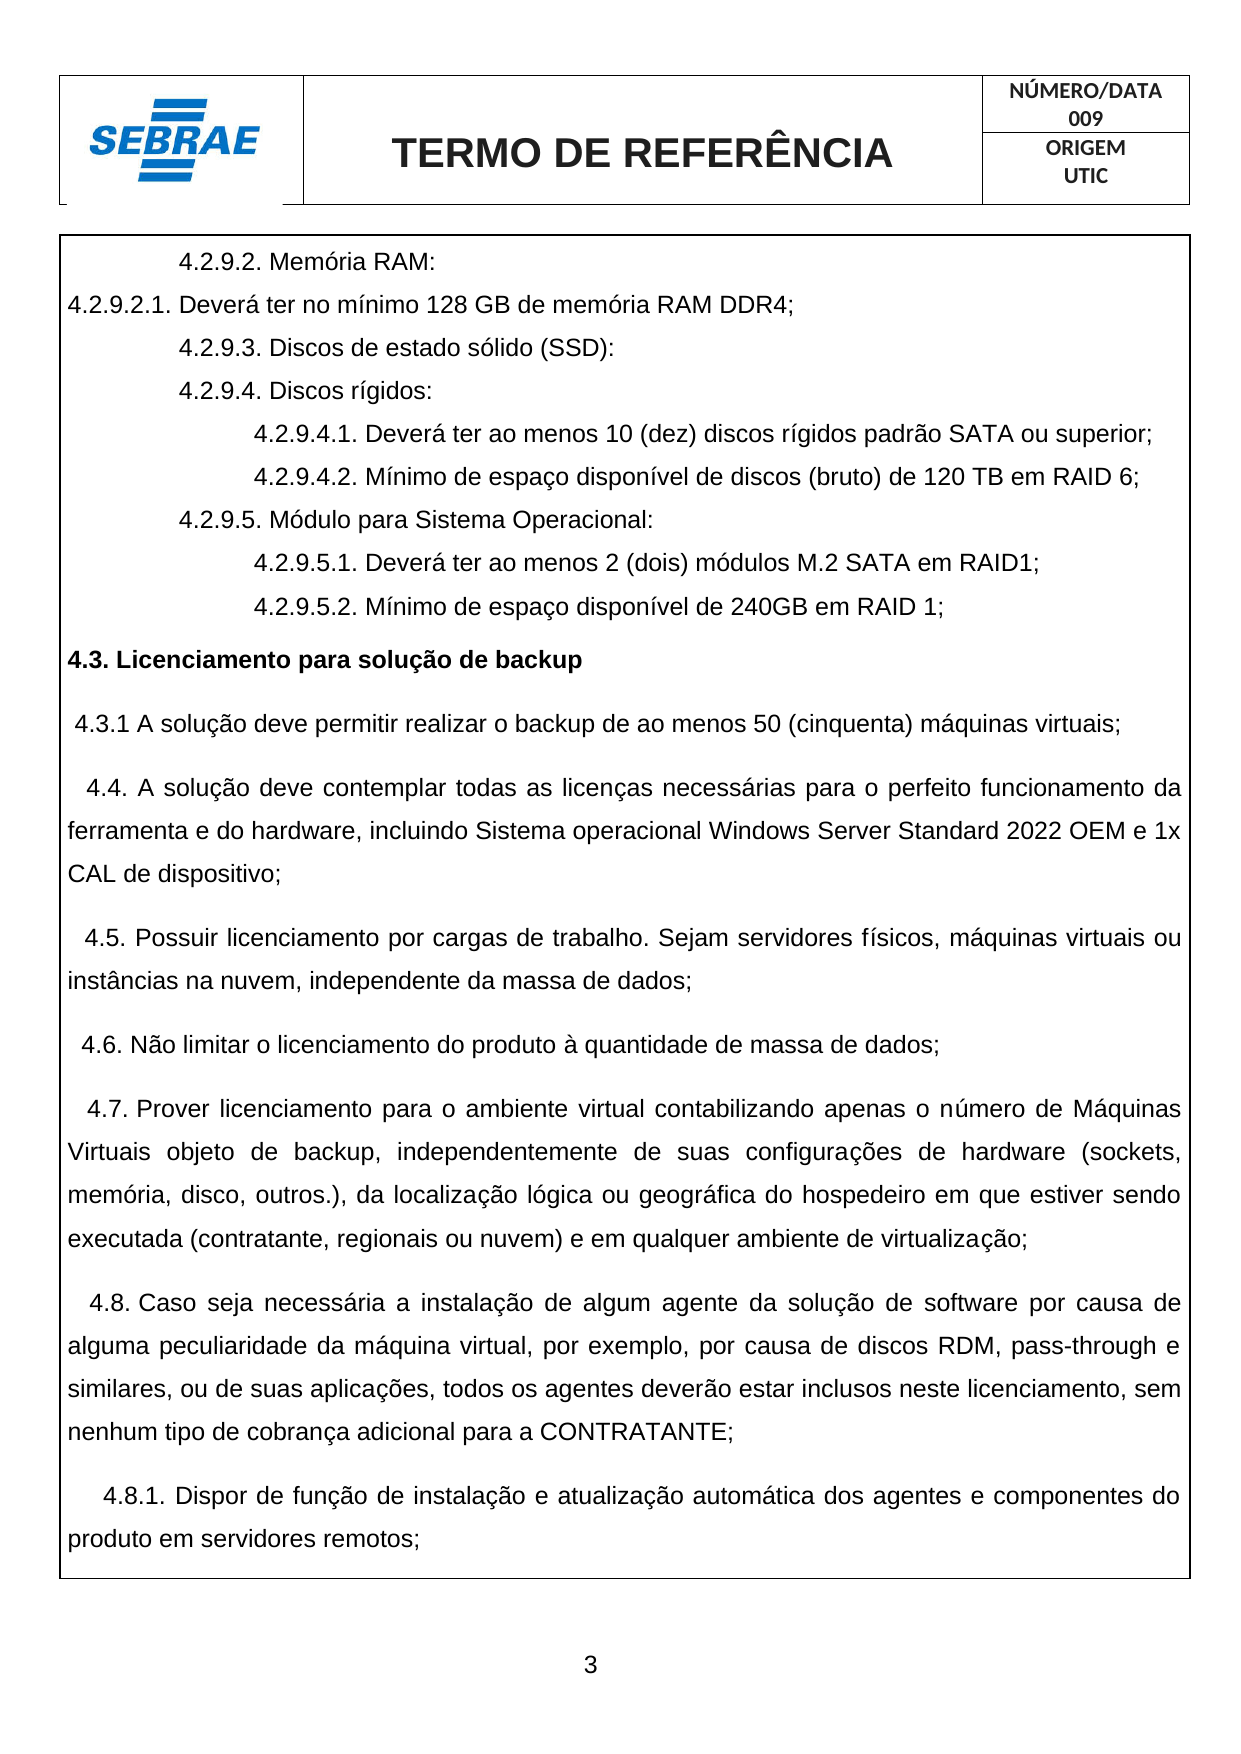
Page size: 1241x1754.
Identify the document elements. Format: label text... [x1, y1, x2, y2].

picture [66, 76, 283, 205]
